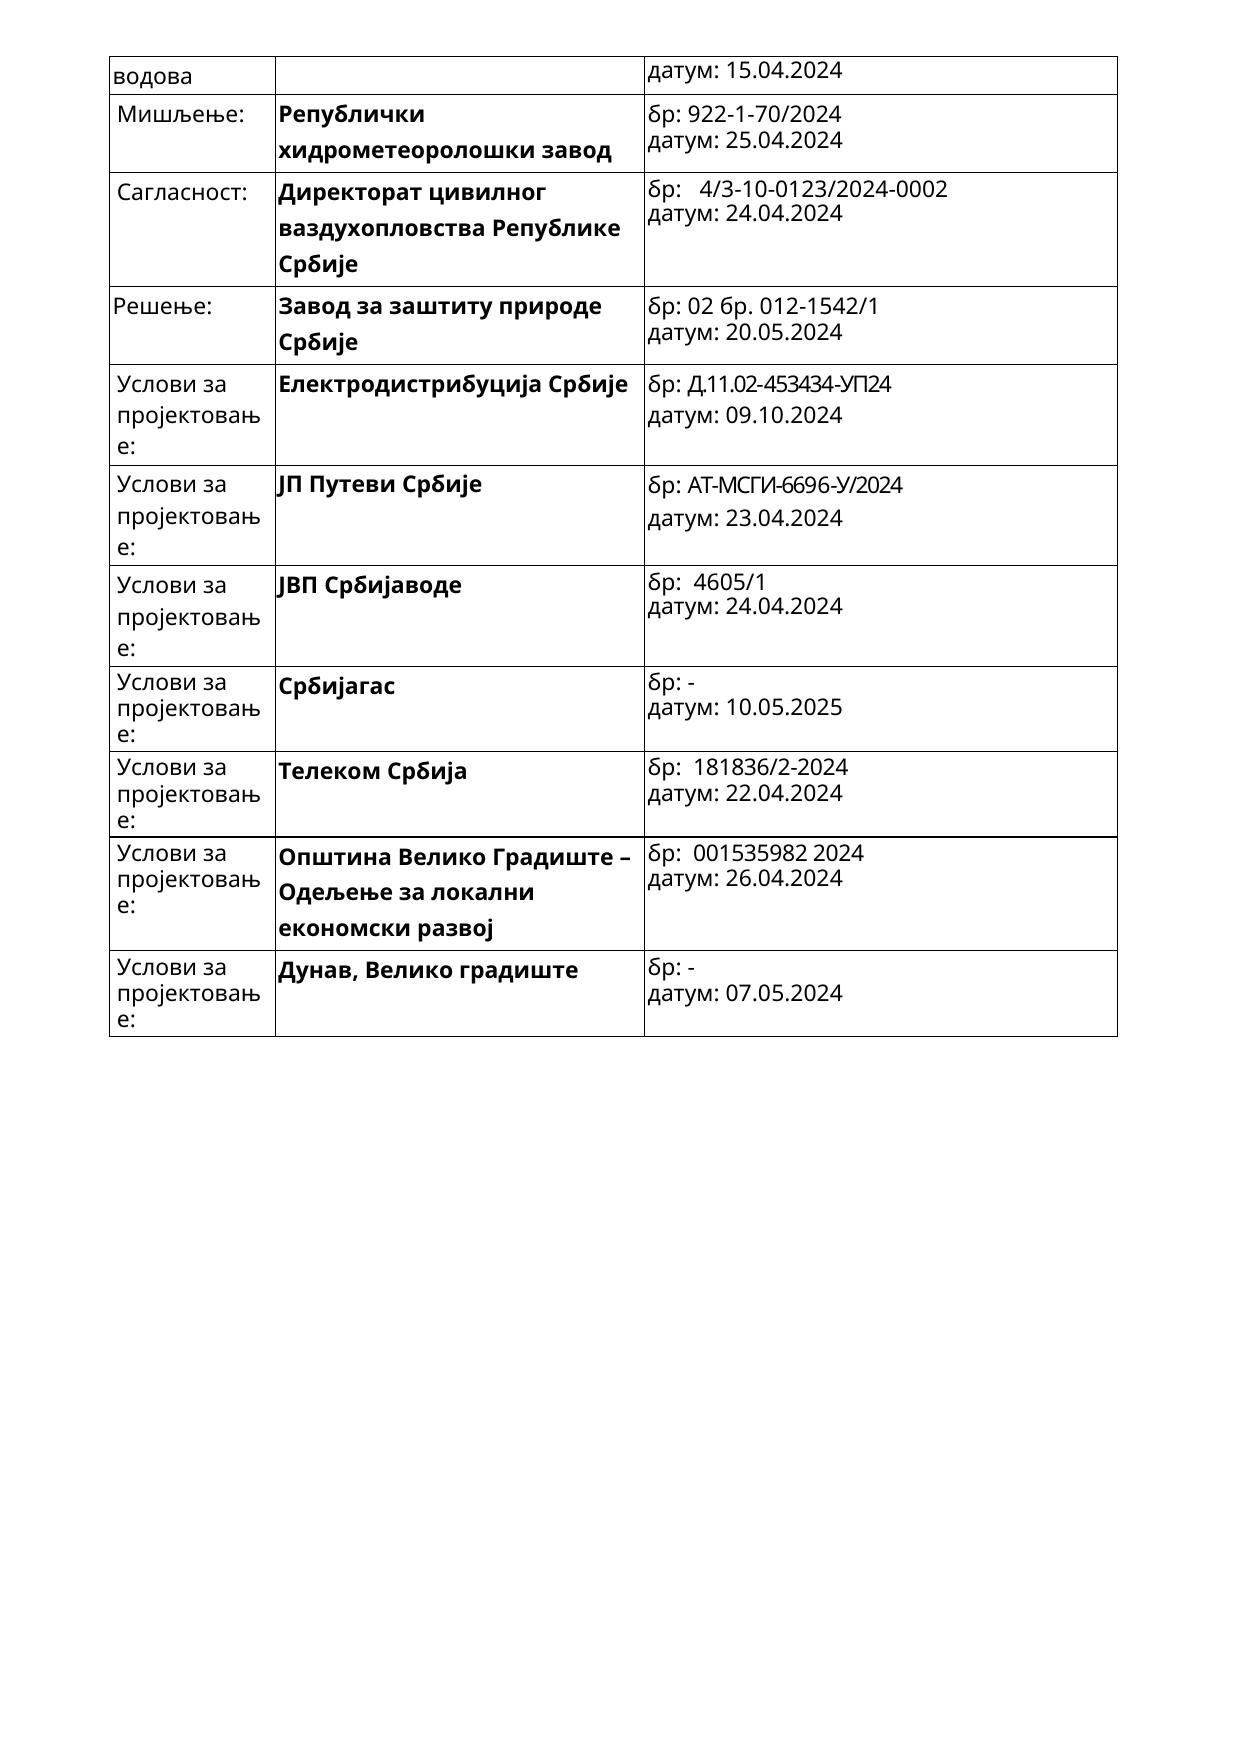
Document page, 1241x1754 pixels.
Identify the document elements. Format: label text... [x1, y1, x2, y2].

table_cell Oпштина Велико Градиште – Одељење за локални економски развој [276, 838, 644, 950]
table_cell бр: 4/3-10-0123/2024-0002 датум: 24.04.2024 [645, 173, 1117, 286]
table_cell Услови за пројектовање: [110, 667, 275, 751]
table_cell Сагласност: [110, 173, 275, 286]
table_cell Мишљење: [110, 95, 275, 172]
table_cell Копија плана водова [110, 57, 275, 94]
table_cell Телеком Србија [276, 752, 644, 836]
table_cell Електродистрибуција Србије [276, 365, 644, 464]
table_cell ЈП Путеви Србије [276, 466, 644, 565]
table_cell бр: 181836/2-2024 датум: 22.04.2024 [645, 752, 1117, 836]
table_cell Републички хидрометеоролошки завод [276, 95, 644, 172]
table_cell Услови за пројектовање: [110, 752, 275, 836]
table_cell бр: 922-1-70/2024 датум: 25.04.2024 [645, 95, 1117, 172]
table_cell бр: 4605/1 датум: 24.04.2024 [645, 566, 1117, 666]
table_cell бр: 02 бр. 012-1542/1 датум: 20.05.2024 [645, 287, 1117, 364]
table_cell бр: 001535982 2024 датум: 26.04.2024 [645, 838, 1117, 950]
table_cell Решење: [110, 287, 275, 364]
table_cell Услови за пројектовање: [110, 951, 275, 1036]
table_cell Дунав, Велико градиште [276, 951, 644, 1036]
table_cell бр: - датум: 07.05.2024 [645, 951, 1117, 1036]
table_cell бр: АТ-МСГИ-6696-У/2024 датум: 23.04.2024 [645, 466, 1117, 565]
table_cell ЈВП Србијаводе [276, 566, 644, 666]
table_cell Завод за заштиту природе Србије [276, 287, 644, 364]
table_cell Услови за пројектовање: [110, 566, 275, 666]
table_cell Услови за пројектовање: [110, 838, 275, 950]
table_cell Директорат цивилног ваздухопловства Републике Србије [276, 173, 644, 286]
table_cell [276, 57, 644, 94]
table_cell бр: Д.11.02-453434-УП24 датум: 09.10.2024 [645, 365, 1117, 464]
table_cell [645, 57, 1117, 94]
table_cell Србијагас [276, 667, 644, 751]
table_cell бр: - датум: 10.05.2025 [645, 667, 1117, 751]
table_cell Услови за пројектовање: [110, 466, 275, 565]
table_cell Услови за пројектовање: [110, 365, 275, 464]
